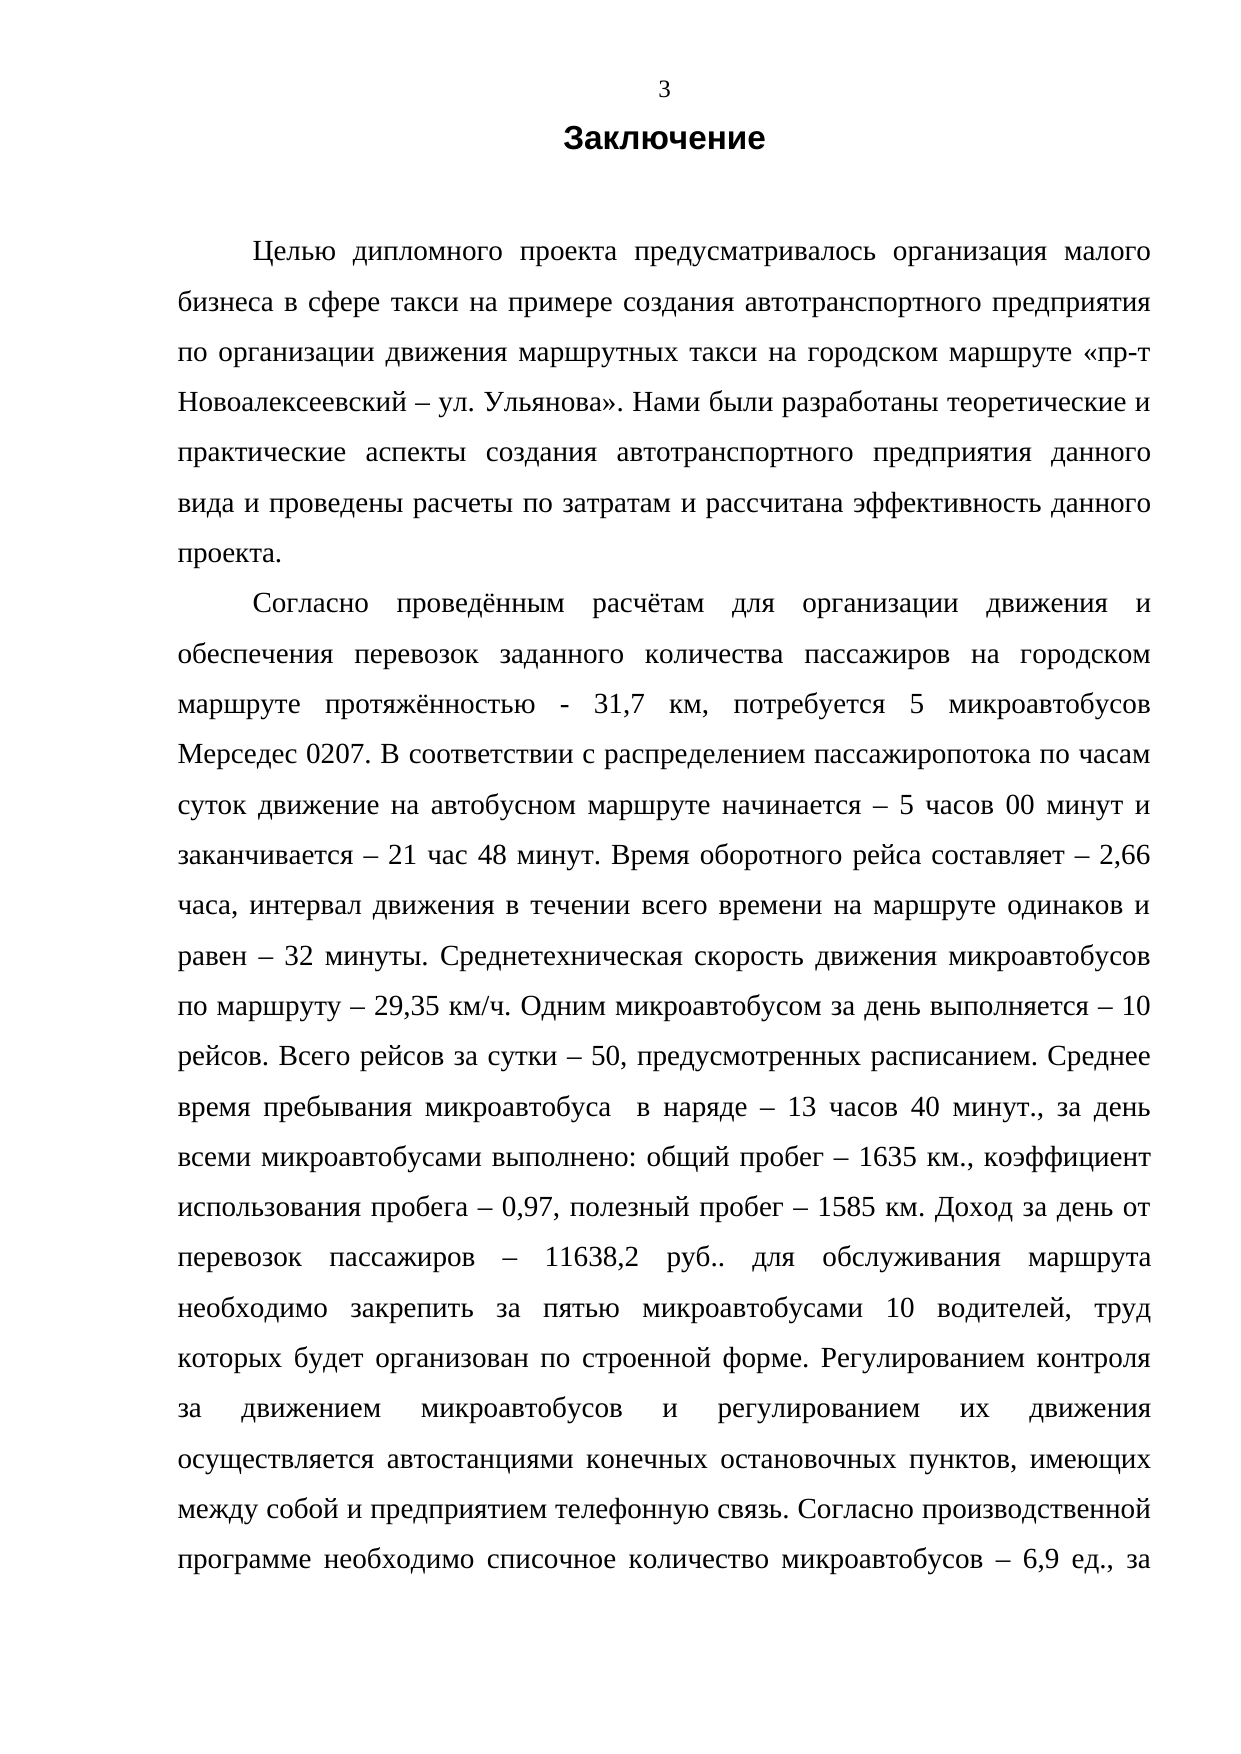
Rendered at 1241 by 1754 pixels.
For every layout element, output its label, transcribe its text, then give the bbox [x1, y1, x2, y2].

text Заключение [177, 118, 1152, 157]
text Целью дипломного проекта предусматривалось организация малого бизнеса в сфере такси на примере создания автотранспортного предприятия по организации движения маршрутных такси на городском маршруте «пр-т Новоалексеевский – ул. Ульянова». Нами были разработаны теоретические и практические аспекты создания автотранспортного предприятия данного вида и проведены расчеты по затратам и рассчитана эффективность данного проекта. [177, 233, 1152, 569]
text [177, 586, 1152, 1575]
